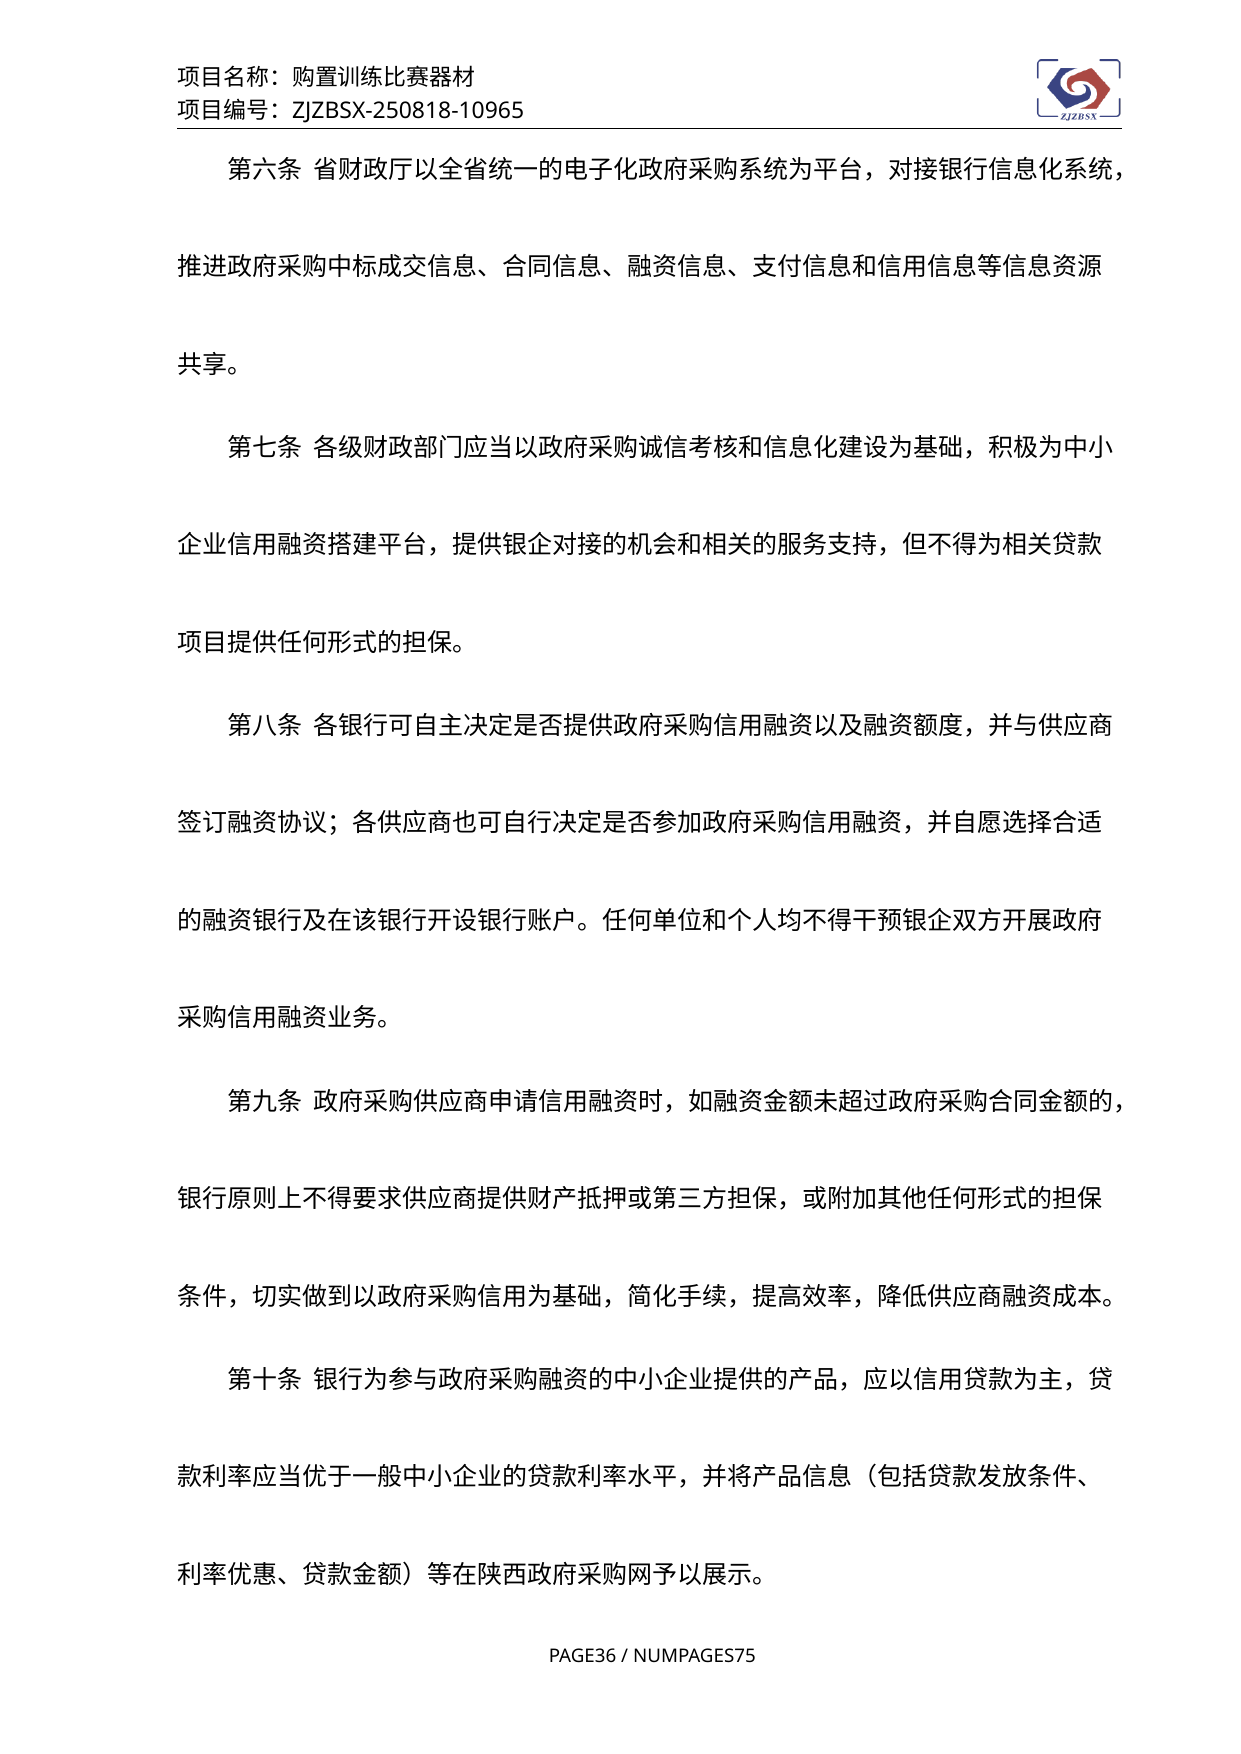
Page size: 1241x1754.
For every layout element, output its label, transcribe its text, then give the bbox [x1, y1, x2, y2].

text 第八条 各银行可自主决定是否提供政府采购信用融资以及融资额度，并与供应商签订融资协议；各供应商也可自行决定是否参加政府采购信用融资，并自愿选择合适的融资银行及在该银行开设银行账户。任何单位和个人均不得干预银企双方开展政府采购信用融资业务。 [177, 691, 1122, 1048]
text 第九条 政府采购供应商申请信用融资时，如融资金额未超过政府采购合同金额的，银行原则上不得要求供应商提供财产抵押或第三方担保，或附加其他任何形式的担保条件，切实做到以政府采购信用为基础，简化手续，提高效率，降低供应商融资成本。 [177, 1067, 1122, 1327]
text 第六条 省财政厅以全省统一的电子化政府采购系统为平台，对接银行信息化系统，推进政府采购中标成交信息、合同信息、融资信息、支付信息和信用信息等信息资源共享。 [177, 135, 1122, 395]
text 第十条 银行为参与政府采购融资的中小企业提供的产品，应以信用贷款为主，贷款利率应当优于一般中小企业的贷款利率水平，并将产品信息（包括贷款发放条件、利率优惠、贷款金额）等在陕西政府采购网予以展示。 [177, 1345, 1122, 1605]
picture [1034, 59, 1123, 121]
text 第七条 各级财政部门应当以政府采购诚信考核和信息化建设为基础，积极为中小企业信用融资搭建平台，提供银企对接的机会和相关的服务支持，但不得为相关贷款项目提供任何形式的担保。 [177, 413, 1122, 673]
